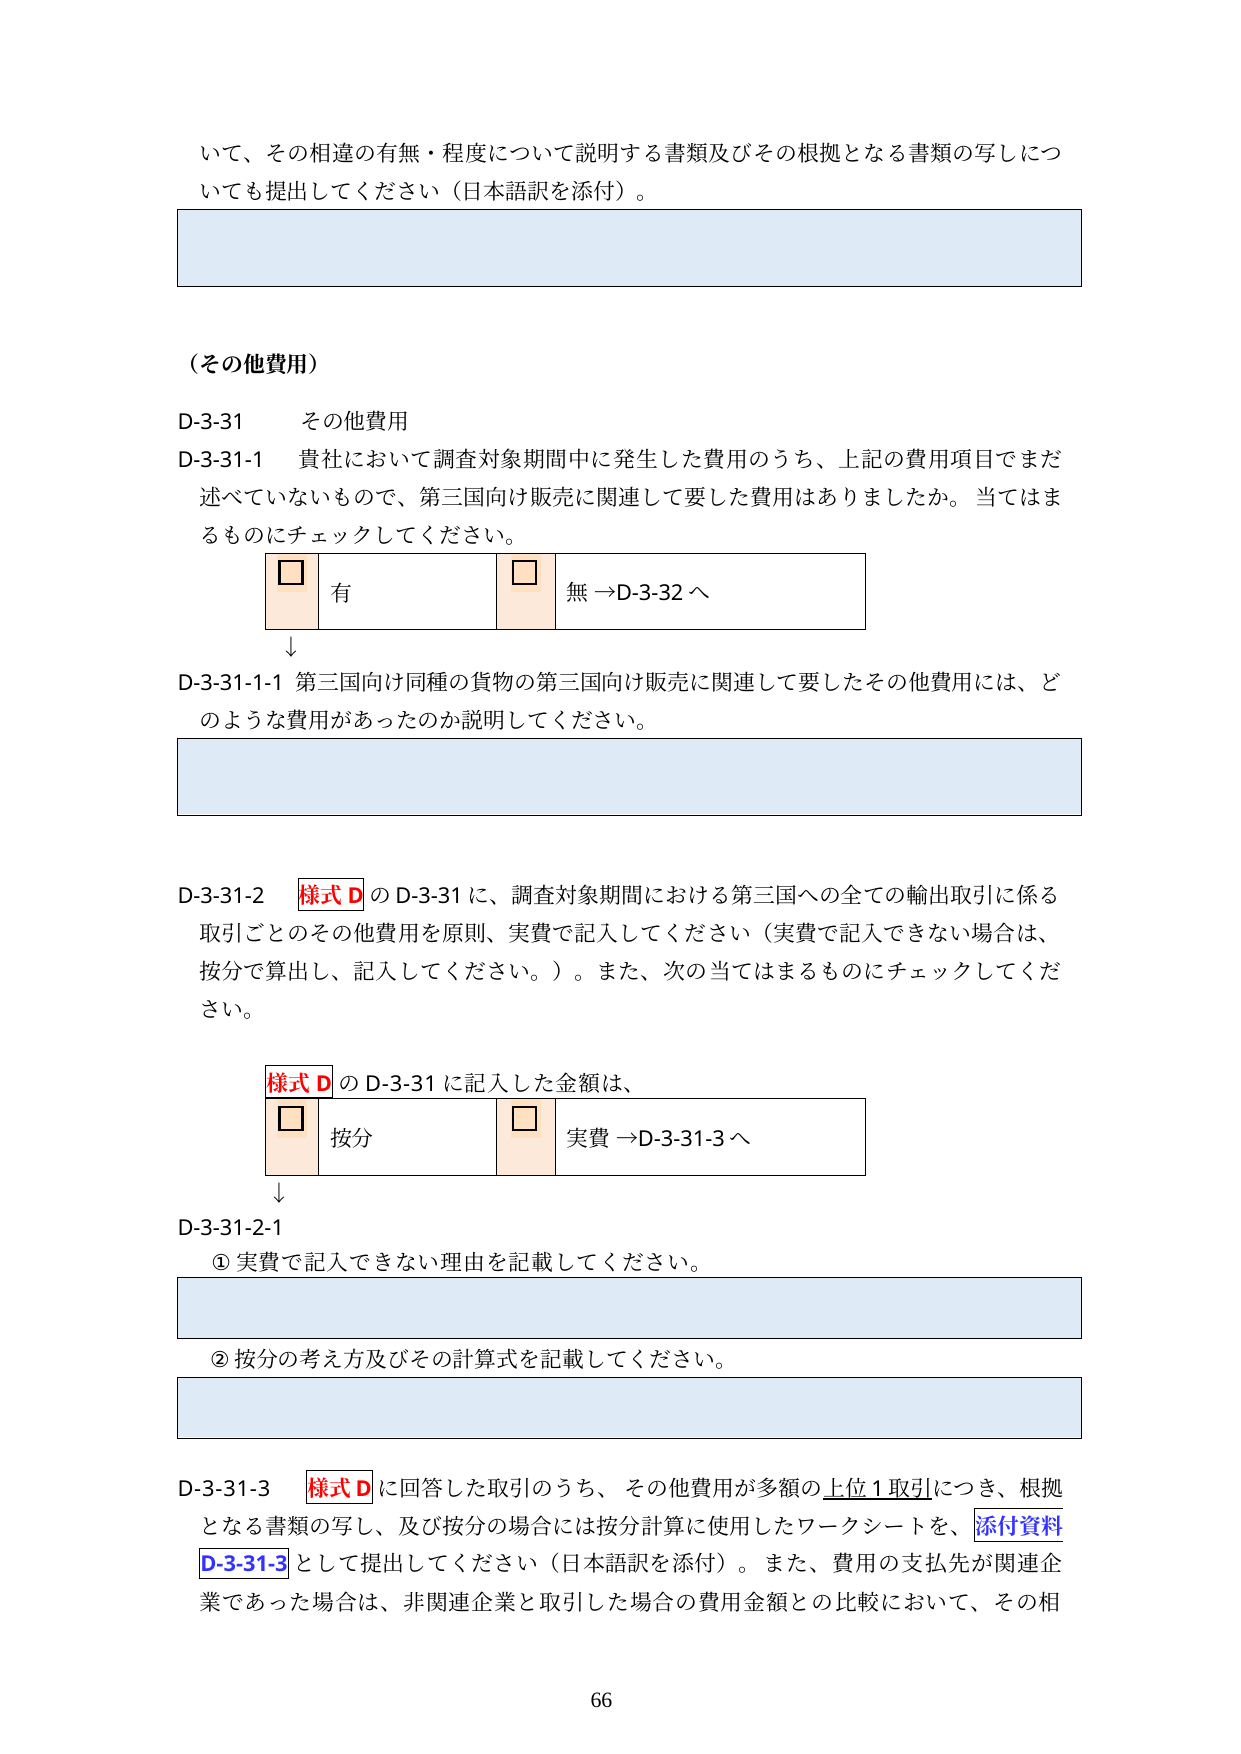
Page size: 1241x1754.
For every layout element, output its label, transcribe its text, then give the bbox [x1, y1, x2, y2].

table_header 按分 [319, 1099, 496, 1175]
text 様式DのD-3-31に記入した金額は、 [266, 1066, 332, 1097]
subtitle 貴社において調査対象期間中に発生した費用のうち、上記の費用項目でまだ述べていないもので、第三国向け販売に関連して要した費用はありましたか。当てはまるものにチェックしてください。 [177, 439, 1063, 552]
table_header [178, 210, 1081, 286]
table_header [497, 1099, 555, 1175]
text ↓ [177, 1176, 1063, 1208]
table_header 有 [319, 554, 496, 629]
table_header 実費 →D-3-31-3へ [556, 1099, 865, 1175]
table_header [266, 554, 318, 629]
text ①実費で記入できない理由を記載してください。 [188, 1246, 1063, 1277]
text ②按分の考え方及びその計算式を記載してください。 [199, 1339, 1063, 1377]
subtitle 様式DのD-3-31に、調査対象期間における第三国への全ての輸出取引に係る取引ごとのその他費用を原則、実費で記入してください（実費で記入できない場合は、按分で算出し、記入してください。）。また、次の当てはまるものにチェックしてください。 [177, 875, 1063, 1065]
text （その他費用） [177, 344, 1063, 382]
text 様式DのD-3-31に記入した金額は、 [333, 1065, 1063, 1098]
subtitle 第三国向け同種の貨物の第三国向け販売に関連して要したその他費用には、どのような費用があったのか説明してください。 [177, 662, 1063, 738]
table_header [178, 1278, 1081, 1338]
text ↓ [236, 630, 1063, 662]
table_header 無 →D-3-32へ [556, 554, 865, 629]
table_header [178, 1378, 1081, 1437]
table_header [266, 1099, 318, 1175]
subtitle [177, 133, 1063, 209]
table_header [497, 554, 555, 629]
table_header [178, 739, 1081, 814]
subtitle その他費用 [177, 401, 1063, 439]
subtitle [177, 1468, 1063, 1620]
